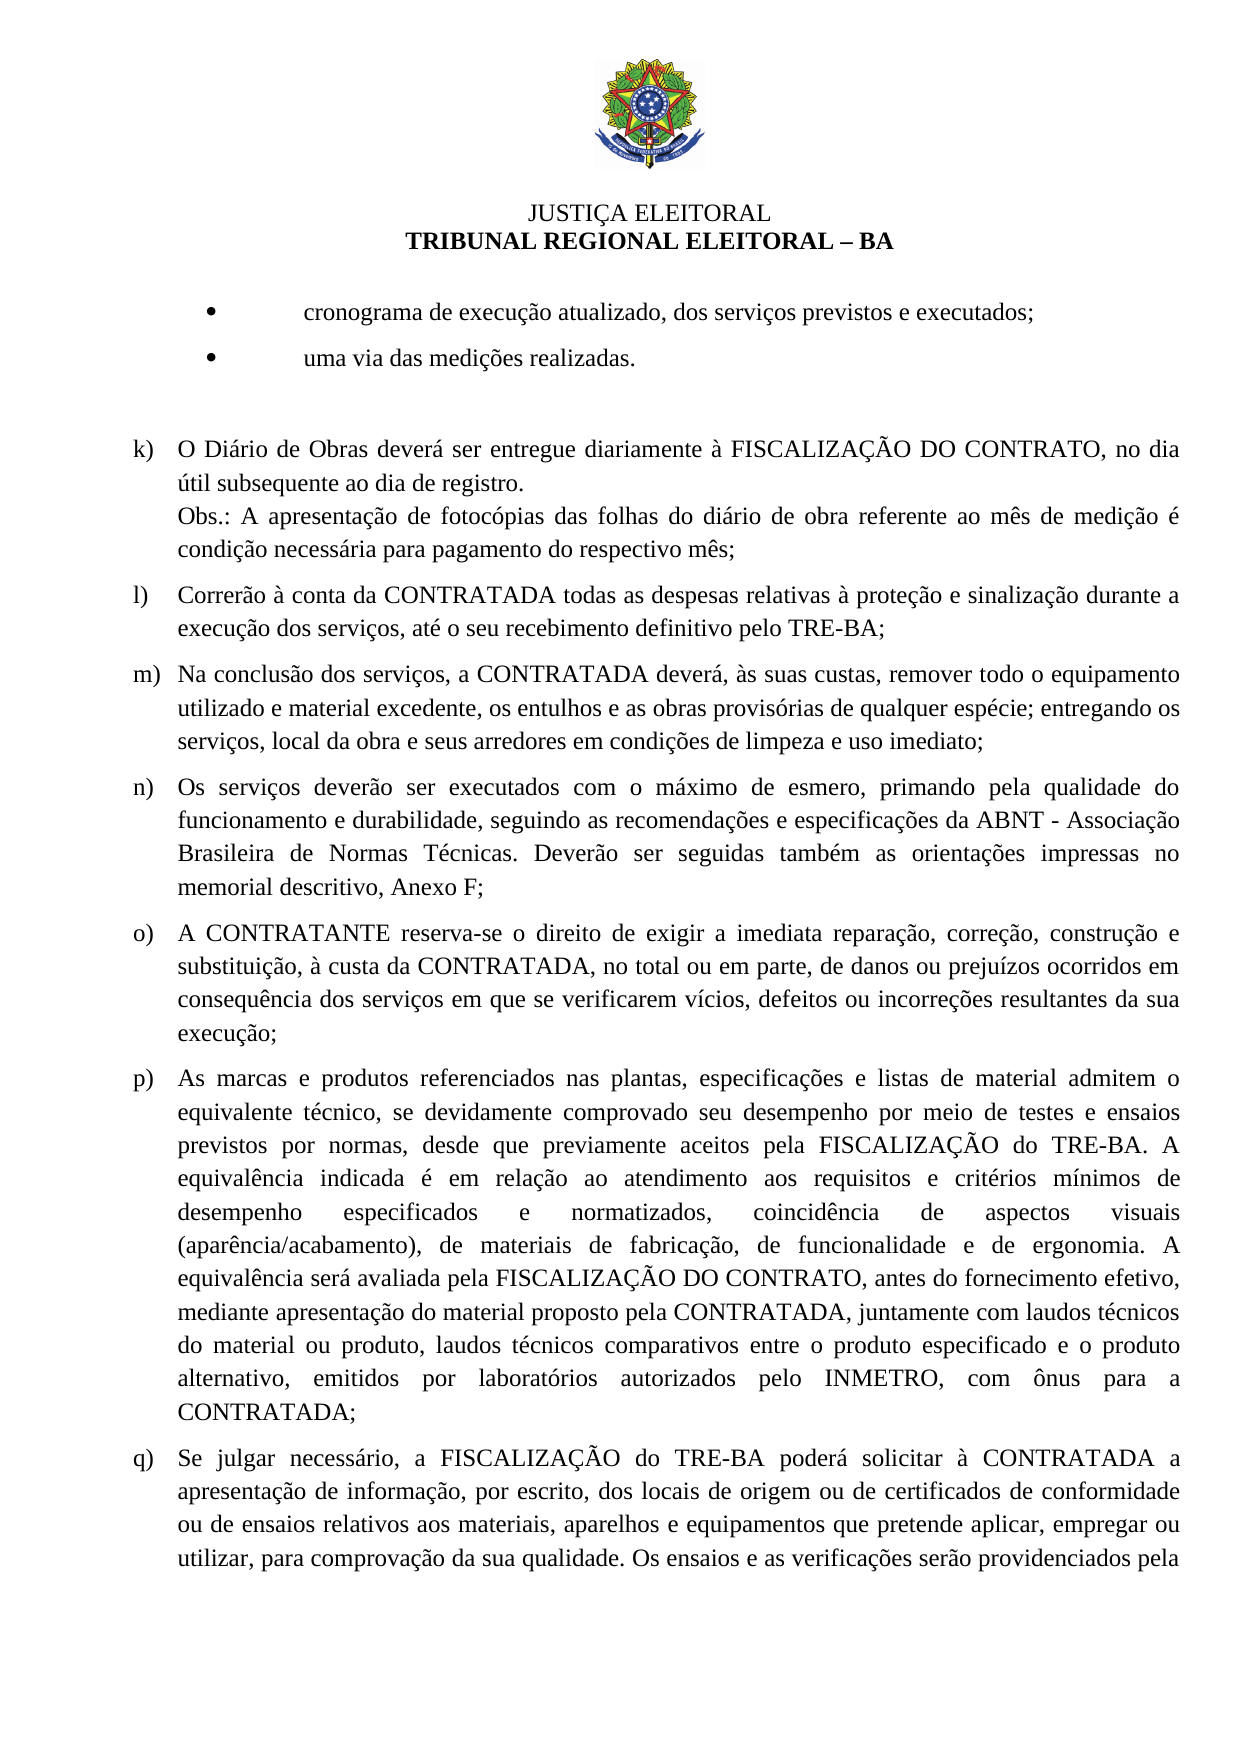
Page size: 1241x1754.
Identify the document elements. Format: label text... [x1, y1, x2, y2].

list As marcas e produtos referenciados nas plantas, especificações e listas de material admitem o equivalente técnico, se devidamente comprovado seu desempenho por meio de testes e ensaios previstos por normas, desde que previamente aceitos pela FISCALIZAÇÃO do TRE-BA. A equivalência indicada é em relação ao atendimento aos requisitos e critérios mínimos de desempenho especificados e normatizados, coincidência de aspectos visuais (aparência/acabamento), de materiais de fabricação, de funcionalidade e de ergonomia. A equivalência será avaliada pela FISCALIZAÇÃO DO CONTRATO, antes do fornecimento efetivo, mediante apresentação do material proposto pela CONTRATADA, juntamente com laudos técnicos do material ou produto, laudos técnicos comparativos entre o produto especificado e o produto alternativo, emitidos por laboratórios autorizados pelo INMETRO, com ônus para a CONTRATADA; [133, 1060, 1181, 1427]
list A CONTRATANTE reserva-se o direito de exigir a imediata reparação, correção, construção e substituição, à custa da CONTRATADA, no total ou em parte, de danos ou prejuízos ocorridos em consequência dos serviços em que se verificarem vícios, defeitos ou incorreções resultantes da sua execução; [133, 914, 1181, 1048]
list uma via das medições realizadas. [207, 339, 1181, 373]
list O Diário de Obras deverá ser entregue diariamente à FISCALIZAÇÃO DO CONTRATO, no dia útil subsequente ao dia de registro. [133, 431, 1181, 498]
text Obs.: A apresentação de fotocópias das folhas do diário de obra referente ao mês de medição é condição necessária para pagamento do respectivo mês; [177, 498, 1181, 564]
list Na conclusão dos serviços, a CONTRATADA deverá, às suas custas, remover todo o equipamento utilizado e material excedente, os entulhos e as obras provisórias de qualquer espécie; entregando os serviços, local da obra e seus arredores em condições de limpeza e uso imediato; [133, 656, 1181, 756]
list Correrão à conta da CONTRATADA todas as despesas relativas à proteção e sinalização durante a execução dos serviços, até o seu recebimento definitivo pelo TRE-BA; [133, 577, 1181, 643]
list cronograma de execução atualizado, dos serviços previstos e executados; [207, 293, 1181, 327]
list Os serviços deverão ser executados com o máximo de esmero, primando pela qualidade do funcionamento e durabilidade, seguindo as recomendações e especificações da ABNT - Associação Brasileira de Normas Técnicas. Deverão ser seguidas também as orientações impressas no memorial descritivo, Anexo F; [133, 768, 1181, 902]
picture [594, 59, 705, 169]
